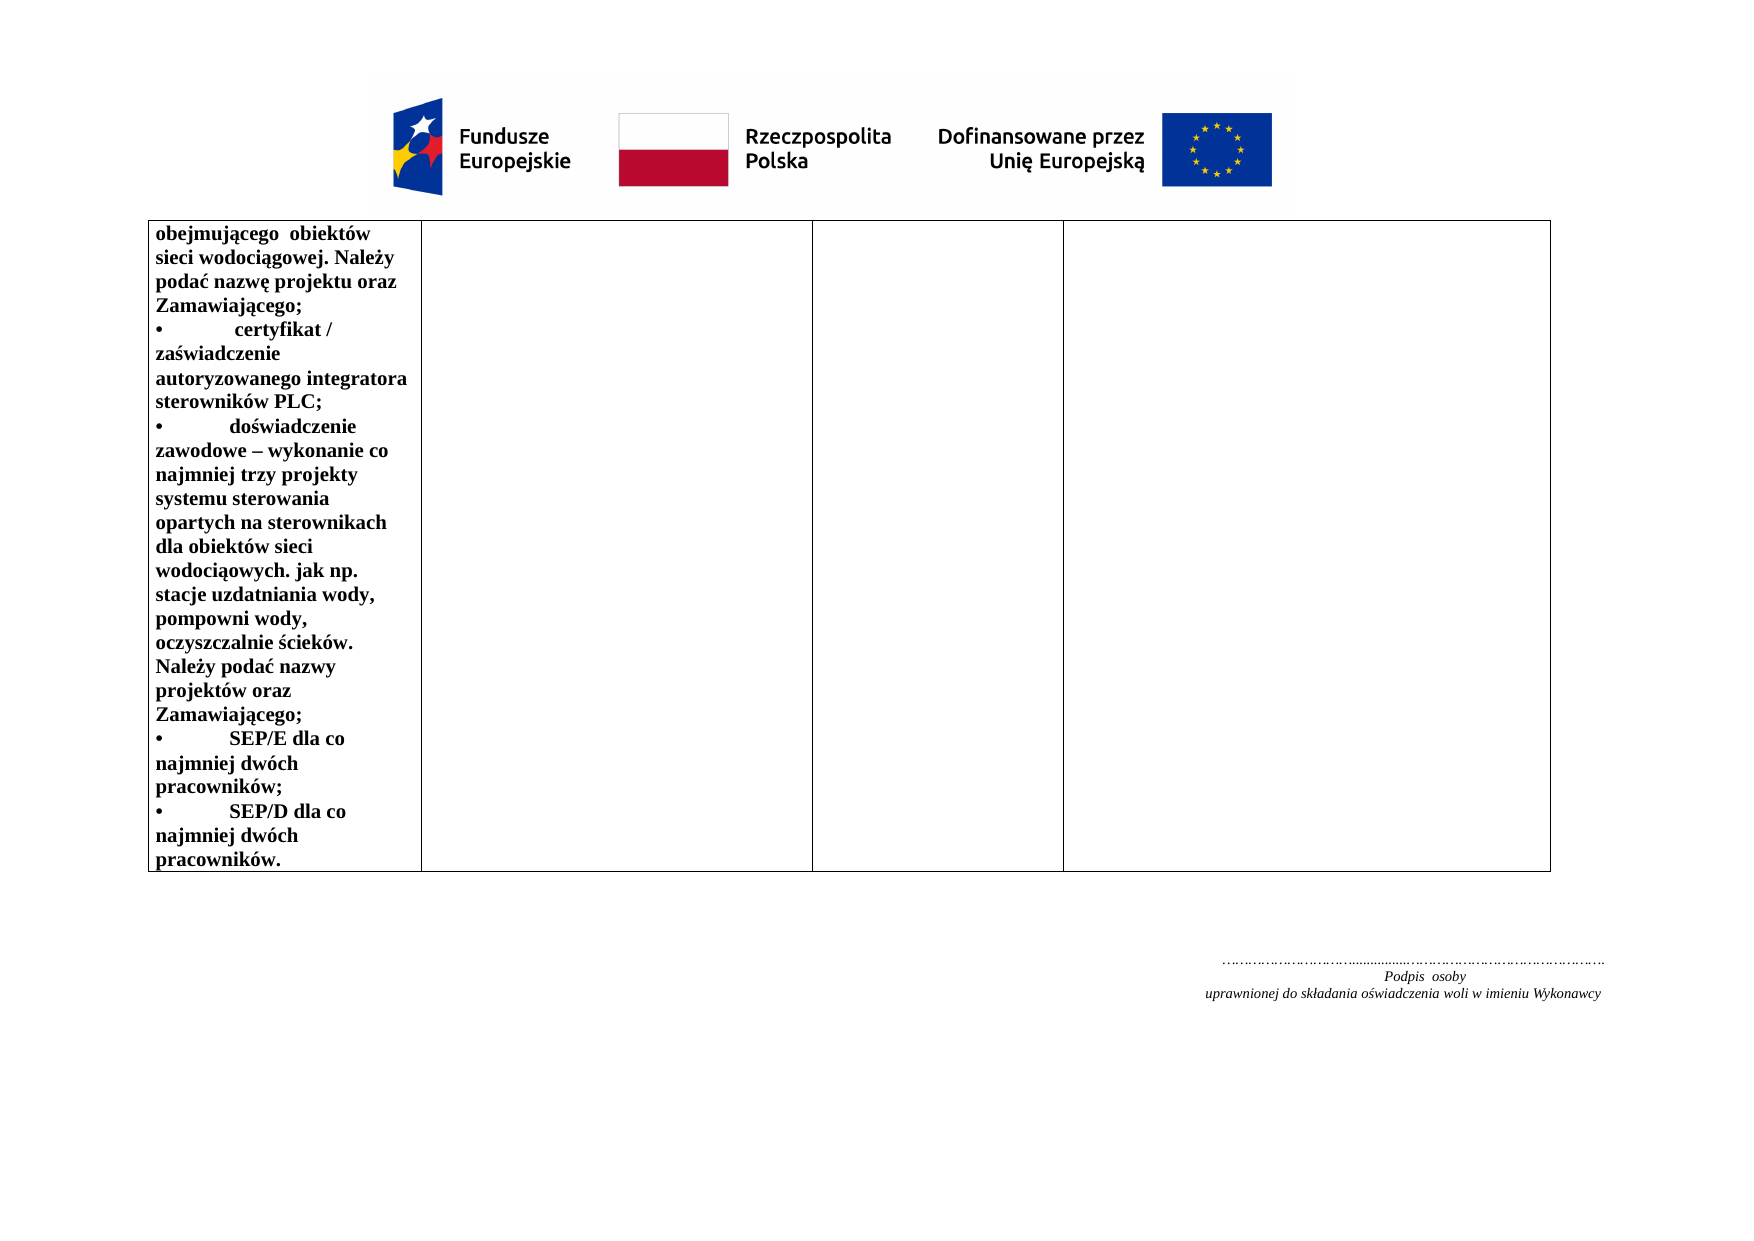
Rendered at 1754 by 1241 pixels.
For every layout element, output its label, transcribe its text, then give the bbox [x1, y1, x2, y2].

table_cell [422, 221, 812, 871]
table_cell [813, 221, 1063, 871]
picture [369, 73, 1296, 220]
text uprawnionej do składania oświadczenia woli w imieniu Wykonawcy [192, 984, 1606, 1001]
table_cell [1064, 221, 1550, 871]
text Podpis osoby [192, 968, 1606, 984]
text …………………………...............………………………………………. [148, 951, 1606, 968]
